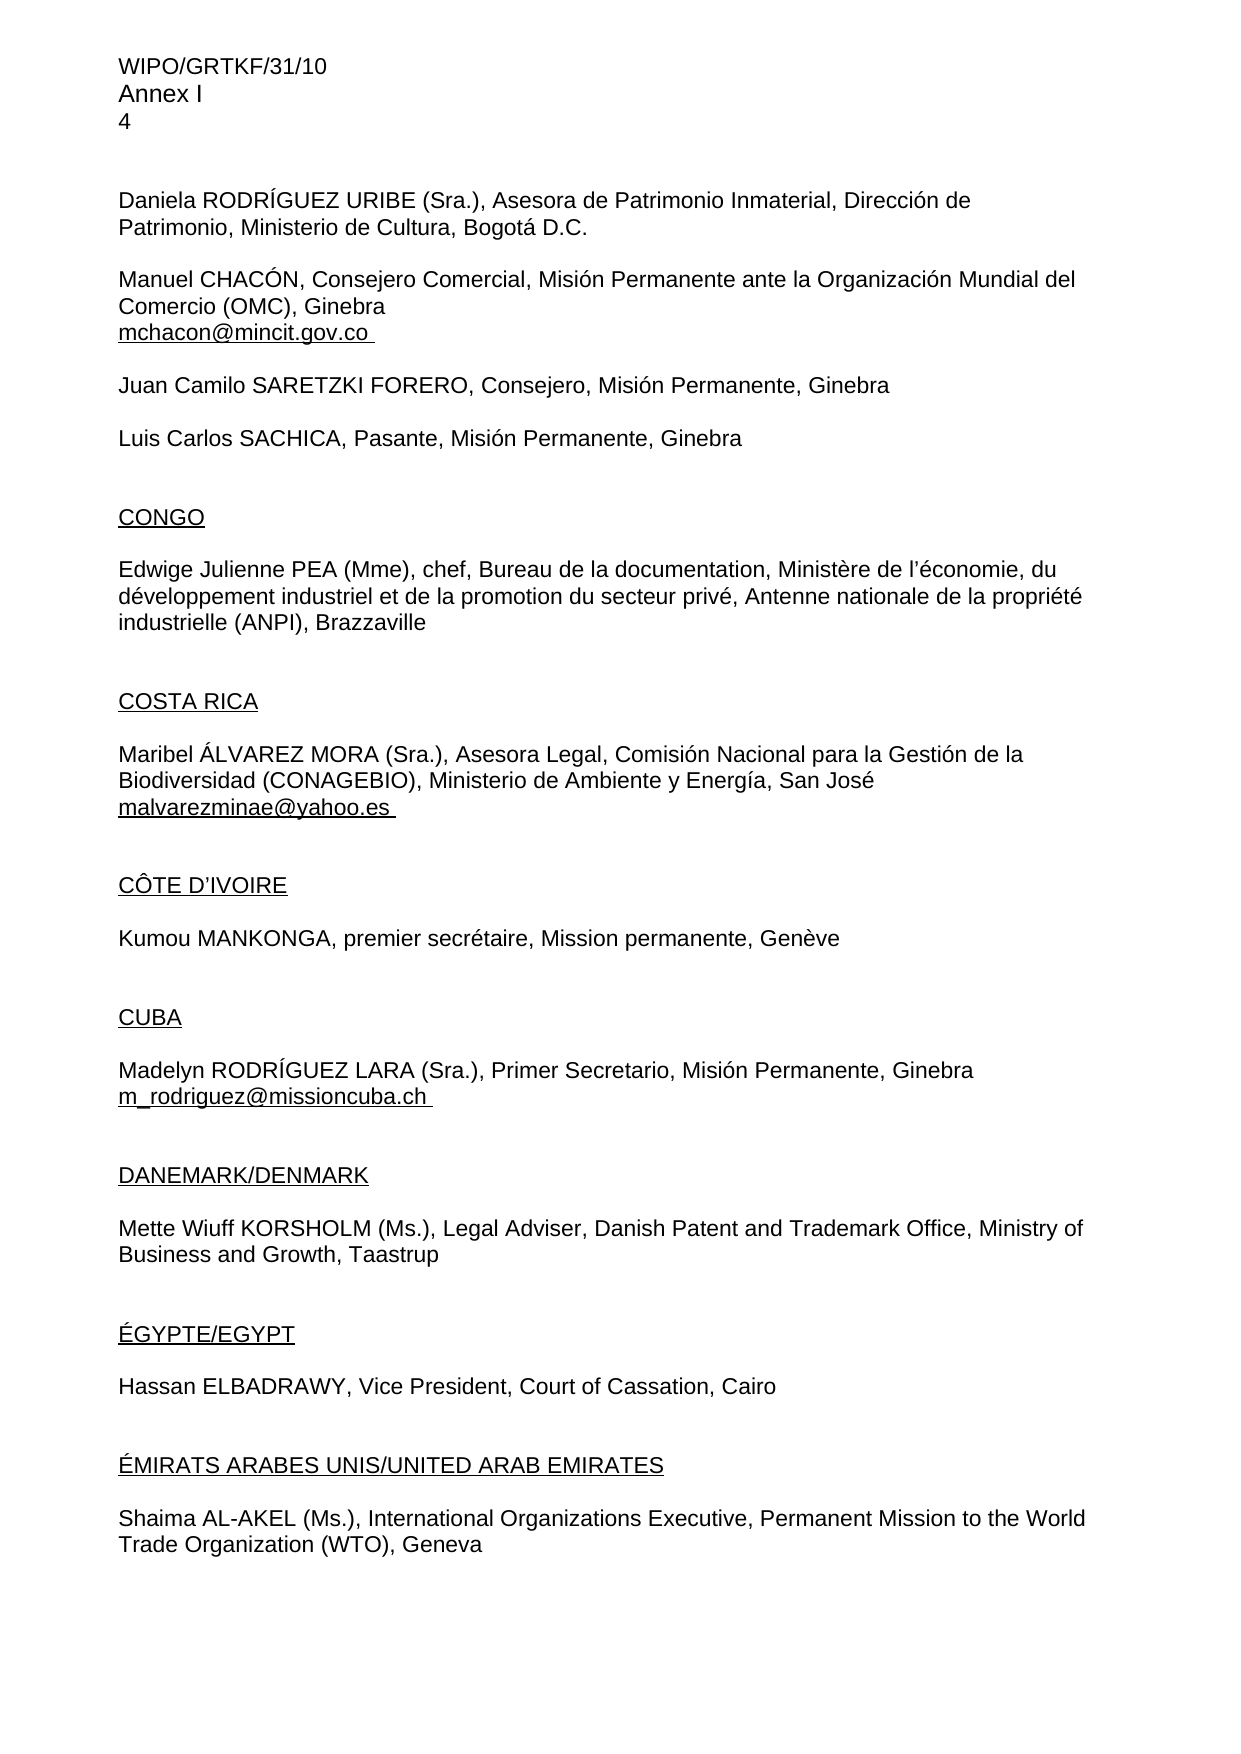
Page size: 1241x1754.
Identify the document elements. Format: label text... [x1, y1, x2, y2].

text Mette Wiuff KORSHOLM (Ms.), Legal Adviser, Danish Patent and Trademark Office, Ministry of Business and Growth, Taastrup [118, 1215, 1092, 1268]
text malvarezminae@yahoo.es [118, 793, 1092, 820]
text Shaima AL-AKEL (Ms.), International Organizations Executive, Permanent Mission to the World Trade Organization (WTO), Geneva [118, 1505, 1092, 1558]
text ÉMIRATS ARABES UNIS/UNITED ARAB EMIRATES [118, 1452, 1092, 1479]
text m_rodriguez@missioncuba.ch [118, 1083, 1092, 1110]
text Edwige Julienne PEA (Mme), chef, Bureau de la documentation, Ministère de l’économie, du développement industriel et de la promotion du secteur privé, Antenne nationale de la propriété industrielle (ANPI), Brazzaville [118, 556, 1092, 635]
text Maribel ÁLVAREZ MORA (Sra.), Asesora Legal, Comisión Nacional para la Gestión de la Biodiversidad (CONAGEBIO), Ministerio de Ambiente y Energía, San José [118, 741, 1092, 793]
text Juan Camilo SARETZKI FORERO, Consejero, Misión Permanente, Ginebra [118, 372, 1092, 398]
text Luis Carlos SACHICA, Pasante, Misión Permanente, Ginebra [118, 424, 1092, 451]
text COSTA RICA [118, 688, 1092, 714]
text Kumou MANKONGA, premier secrétaire, Mission permanente, Genève [118, 925, 1092, 952]
text mchacon@mincit.gov.co [118, 319, 1092, 345]
text CUBA [118, 1004, 1092, 1031]
text Manuel CHACÓN, Consejero Comercial, Misión Permanente ante la Organización Mundial del Comercio (OMC), Ginebra [118, 266, 1092, 319]
text DANEMARK/DENMARK [118, 1162, 1092, 1189]
text ÉGYPTE/EGYPT [118, 1321, 1092, 1347]
text CÔTE D’IVOIRE [118, 872, 1092, 899]
text CONGO [118, 503, 1092, 530]
text Daniela RODRÍGUEZ URIBE (Sra.), Asesora de Patrimonio Inmaterial, Dirección de Patrimonio, Ministerio de Cultura, Bogotá D.C. [118, 187, 1092, 240]
text Hassan ELBADRAWY, Vice President, Court of Cassation, Cairo [118, 1373, 1092, 1399]
text Madelyn RODRÍGUEZ LARA (Sra.), Primer Secretario, Misión Permanente, Ginebra [118, 1057, 1092, 1083]
